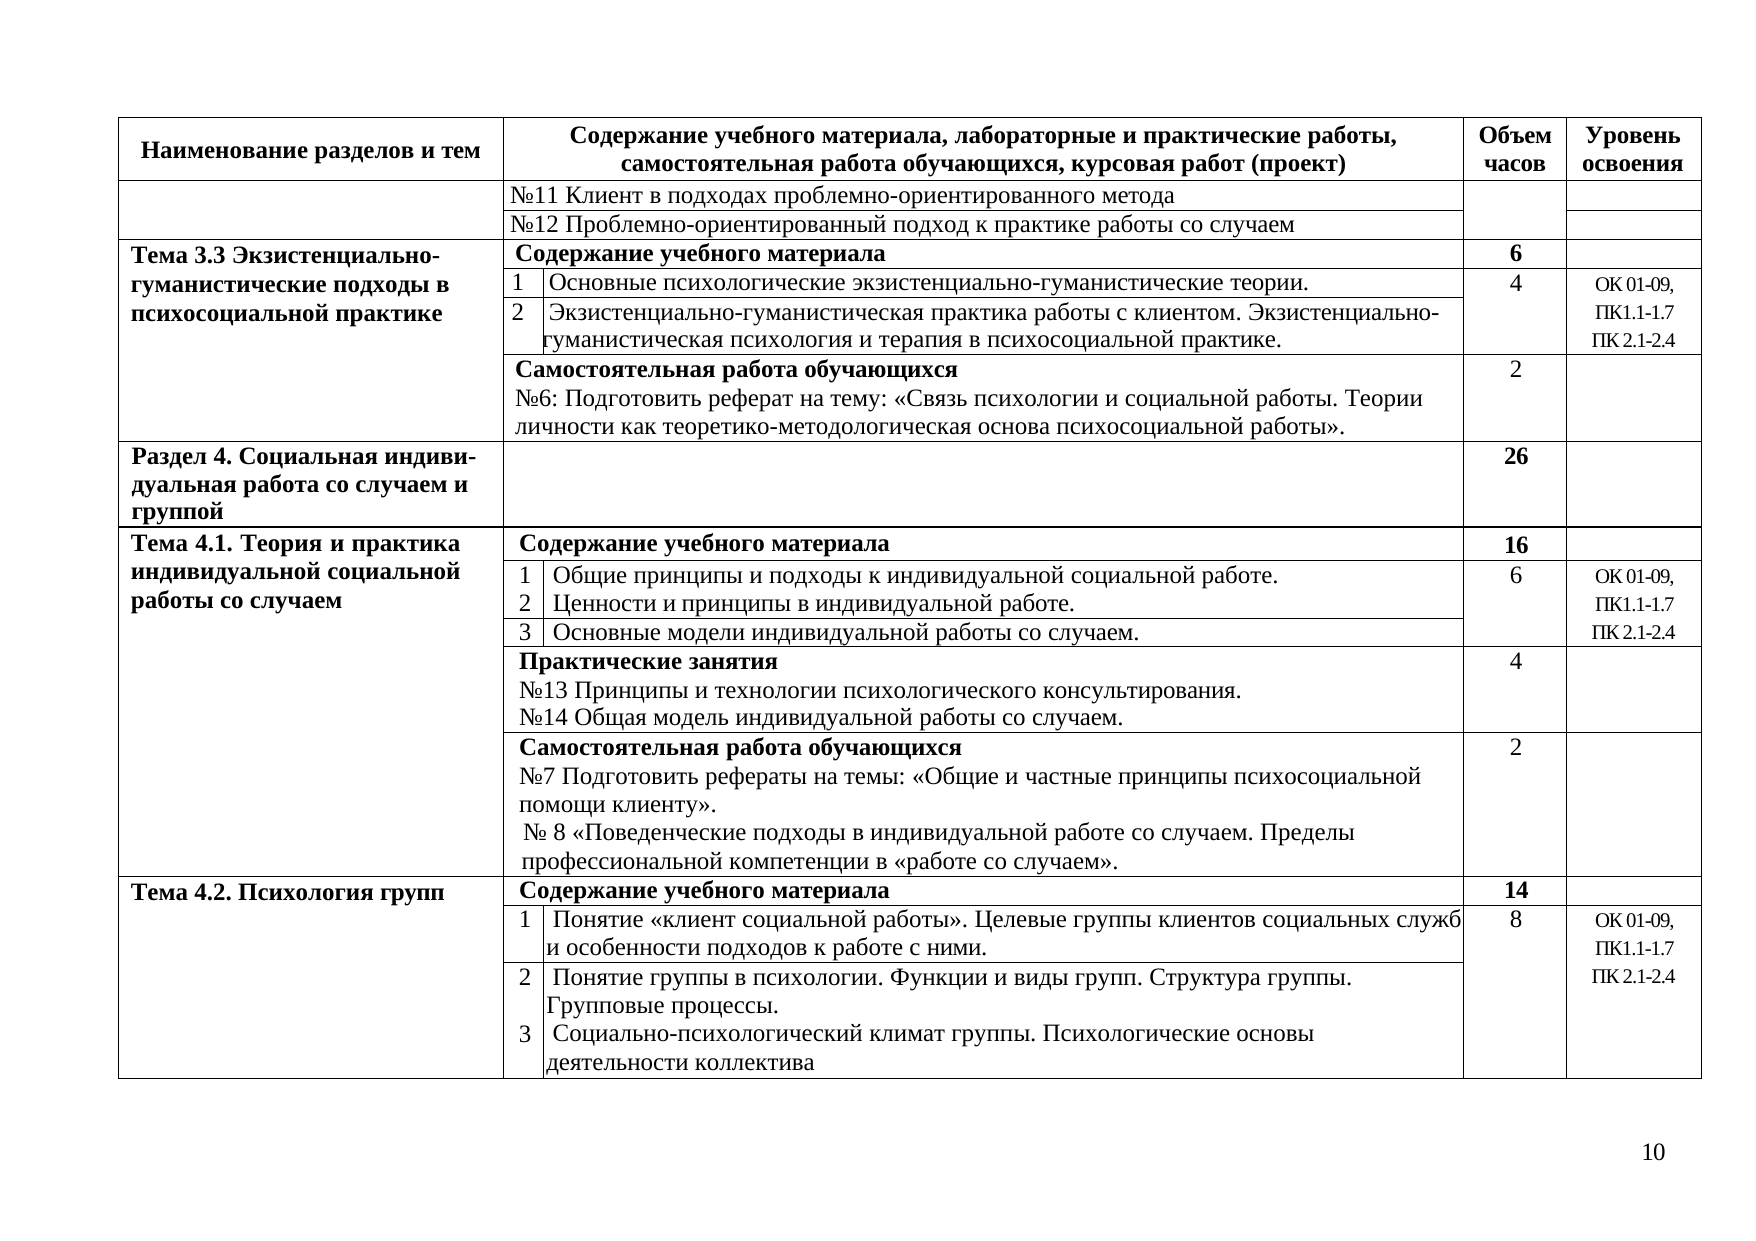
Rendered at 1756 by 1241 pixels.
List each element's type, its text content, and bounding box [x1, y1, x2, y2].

table_cell Содержание учебного материала [504, 877, 1463, 904]
table_cell 3 [504, 619, 543, 646]
table_cell 1 2 [504, 561, 543, 617]
table_cell [119, 181, 503, 239]
table_cell Основные модели индивидуальной работы со случаем. [544, 619, 1463, 646]
table_header Содержание учебного материала, лабораторные и практические работы, самостоятельная работа обучающихся, курсовая работ (проект) [504, 118, 1463, 180]
table_cell Тема 4.2. Психология групп [119, 877, 503, 1077]
table_cell [1464, 181, 1566, 239]
table_cell [1567, 240, 1701, 268]
table_cell №11 Клиент в подходах проблемно-ориентированного метода [504, 181, 1463, 210]
table_header Уровень освоения [1567, 118, 1701, 180]
table_cell Общие принципы и подходы к индивидуальной социальной работе. Ценности и принципы в индивидуальной работе. [544, 561, 1463, 617]
table_cell [1567, 733, 1701, 876]
table_cell Экзистенциально-гуманистическая практика работы с клиентом. Экзистенциально- гуманистическая психология и терапия в психосоциальной практике. [544, 298, 1463, 354]
table_cell 6 [1464, 240, 1566, 268]
table_cell 4 [1464, 269, 1566, 354]
table_header Наименование разделов и тем [119, 118, 503, 180]
table_cell 2 [1464, 355, 1566, 441]
table_cell 1 [504, 906, 543, 962]
table_cell [1567, 181, 1701, 210]
table_cell 6 [1464, 561, 1566, 646]
table_cell 1 [504, 269, 543, 297]
table_cell 8 [1464, 906, 1566, 1077]
table_cell Раздел 4. Социальная индиви- дуальная работа со случаем и группой [119, 442, 503, 526]
table_cell 26 [1464, 442, 1566, 526]
table_cell 2 [1464, 733, 1566, 876]
table_cell №12 Проблемно-ориентированный подход к практике работы со случаем [504, 211, 1463, 239]
table_cell [1567, 647, 1701, 732]
table_cell [1567, 442, 1701, 526]
table_cell Практические занятия №13 Принципы и технологии психологического консультирования. №14 Общая модель индивидуальной работы со случаем. [504, 647, 1463, 732]
table_cell Содержание учебного материала [504, 240, 1463, 268]
table_header Объем часов [1464, 118, 1566, 180]
table_cell Основные психологические экзистенциально-гуманистические теории. [544, 269, 1463, 297]
table_cell Самостоятельная работа обучающихся №7 Подготовить рефераты на темы: «Общие и частные принципы психосоциальной помощи клиенту». № 8 «Поведенческие подходы в индивидуальной работе со случаем. Пределы профессиональной компетенции в «работе со случаем». [504, 733, 1463, 876]
table_cell [1567, 355, 1701, 441]
table_cell [1567, 528, 1701, 560]
table_cell Самостоятельная работа обучающихся №6: Подготовить реферат на тему: «Связь психологии и социальной работы. Теории личности как теоретико-методологическая основа психосоциальной работы». [504, 355, 1463, 441]
table_cell Тема 4.1. Теория и практика индивидуальной социальной работы со случаем [119, 528, 503, 876]
table_cell 14 [1464, 877, 1566, 904]
table_cell 16 [1464, 528, 1566, 560]
table_cell [1567, 211, 1701, 239]
table_cell [504, 442, 1463, 526]
table_cell Содержание учебного материала [504, 528, 1463, 560]
table_cell ОК 01-09, ПК1.1-1.7 ПК 2.1-2.4 [1567, 561, 1701, 646]
table_cell Тема 3.3 Экзистенциально- гуманистические подходы в психосоциальной практике [119, 240, 503, 441]
table_cell 4 [1464, 647, 1566, 732]
table_cell [1567, 877, 1701, 904]
table_cell 2 [504, 298, 543, 354]
table_cell ОК 01-09, ПК1.1-1.7 ПК 2.1-2.4 [1567, 906, 1701, 1077]
table_cell 2 3 [504, 963, 543, 1077]
table_cell ОК 01-09, ПК1.1-1.7 ПК 2.1-2.4 [1567, 269, 1701, 354]
table_cell Понятие «клиент социальной работы». Целевые группы клиентов социальных служб и особенности подходов к работе с ними. [544, 906, 1463, 962]
table_cell Понятие группы в психологии. Функции и виды групп. Структура группы. Групповые процессы. Социально-психологический климат группы. Психологические основы деятельности коллектива [544, 963, 1463, 1077]
